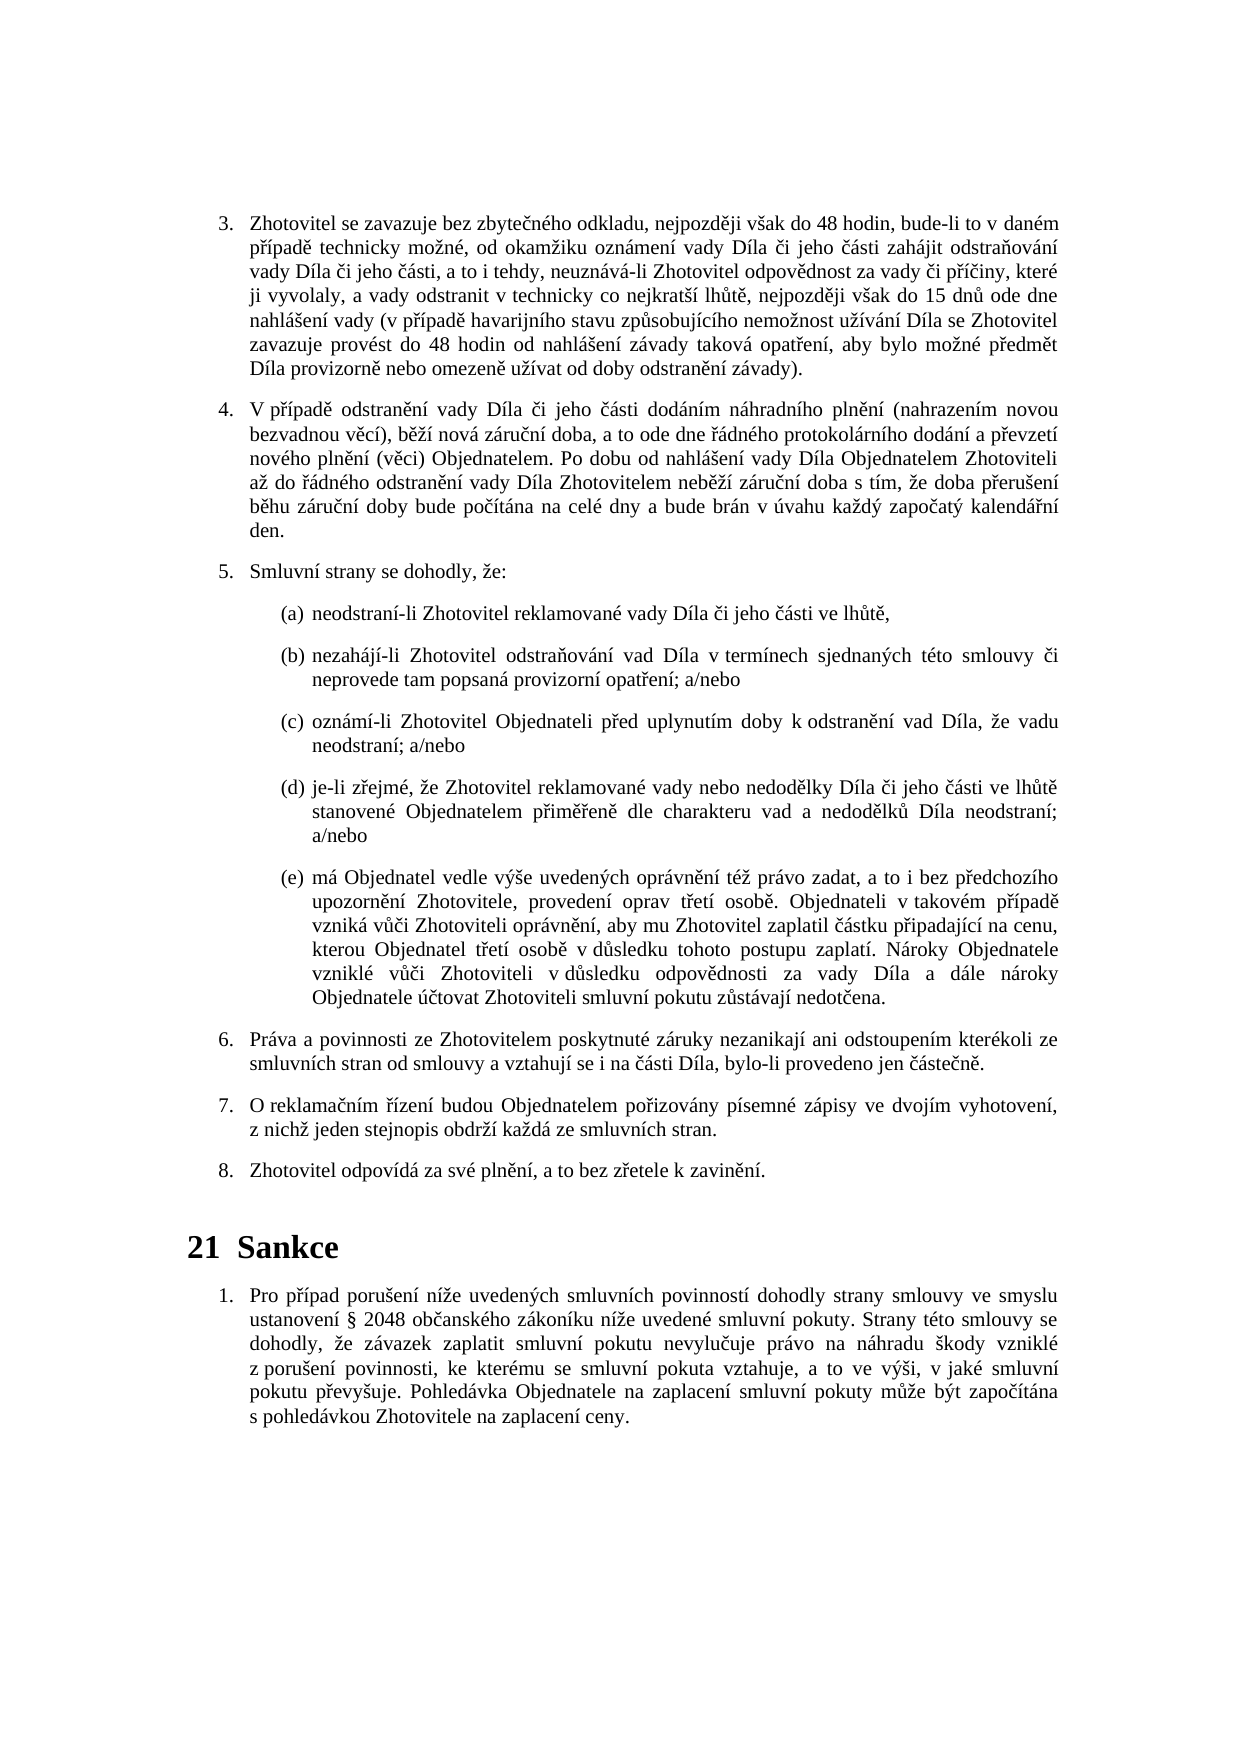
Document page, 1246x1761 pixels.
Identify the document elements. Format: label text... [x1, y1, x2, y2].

list (a) neodstraní-li Zhotovitel reklamované vady Díla či jeho části ve lhůtě, [281, 601, 1059, 625]
list 5. Smluvní strany se dohodly, že: [218, 559, 1059, 583]
list 7. O reklamačním řízení budou Objednatelem pořizovány písemné zápisy ve dvojím vyhotovení, z nichž jeden stejnopis obdrží každá ze smluvních stran. [218, 1092, 1059, 1141]
list 8. Zhotovitel odpovídá za své plnění, a to bez zřetele k zavinění. [218, 1158, 1059, 1182]
list 3. Zhotovitel se zavazuje bez zbytečného odkladu, nejpozději však do 48 hodin, bude-li to v daném případě technicky možné, od okamžiku oznámení vady Díla či jeho části zahájit odstraňování vady Díla či jeho části, a to i tehdy, neuznává-li Zhotovitel odpovědnost za vady či příčiny, které ji vyvolaly, a vady odstranit v technicky co nejkratší lhůtě, nejpozději však do 15 dnů ode dne nahlášení vady (v případě havarijního stavu způsobujícího nemožnost užívání Díla se Zhotovitel zavazuje provést do 48 hodin od nahlášení závady taková opatření, aby bylo možné předmět Díla provizorně nebo omezeně užívat od doby odstranění závady). [218, 211, 1059, 380]
list (c) oznámí-li Zhotovitel Objednateli před uplynutím doby k odstranění vad Díla, že vadu neodstraní; a/nebo [281, 709, 1059, 757]
list (e) má Objednatel vedle výše uvedených oprávnění též právo zadat, a to i bez předchozího upozornění Zhotovitele, provedení oprav třetí osobě. Objednateli v takovém případě vzniká vůči Zhotoviteli oprávnění, aby mu Zhotovitel zaplatil částku připadající na cenu, kterou Objednatel třetí osobě v důsledku tohoto postupu zaplatí. Nároky Objednatele vzniklé vůči Zhotoviteli v důsledku odpovědnosti za vady Díla a dále nároky Objednatele účtovat Zhotoviteli smluvní pokutu zůstávají nedotčena. [281, 864, 1059, 1009]
list (d) je-li zřejmé, že Zhotovitel reklamované vady nebo nedodělky Díla či jeho části ve lhůtě stanovené Objednatelem přiměřeně dle charakteru vad a nedodělků Díla neodstraní; a/nebo [281, 775, 1059, 847]
subtitle 21 Sankce [187, 1227, 1059, 1266]
list (b) nezahájí-li Zhotovitel odstraňování vad Díla v termínech sjednaných této smlouvy či neprovede tam popsaná provizorní opatření; a/nebo [281, 643, 1059, 691]
list 6. Práva a povinnosti ze Zhotovitelem poskytnuté záruky nezanikají ani odstoupením kterékoli ze smluvních stran od smlouvy a vztahují se i na části Díla, bylo-li provedeno jen částečně. [218, 1027, 1059, 1075]
list 1. Pro případ porušení níže uvedených smluvních povinností dohodly strany smlouvy ve smyslu ustanovení § 2048 občanského zákoníku níže uvedené smluvní pokuty. Strany této smlouvy se dohodly, že závazek zaplatit smluvní pokutu nevylučuje právo na náhradu škody vzniklé z porušení povinnosti, ke kterému se smluvní pokuta vztahuje, a to ve výši, v jaké smluvní pokutu převyšuje. Pohledávka Objednatele na zaplacení smluvní pokuty může být započítána s pohledávkou Zhotovitele na zaplacení ceny. [218, 1283, 1059, 1428]
list 4. V případě odstranění vady Díla či jeho části dodáním náhradního plnění (nahrazením novou bezvadnou věcí), běží nová záruční doba, a to ode dne řádného protokolárního dodání a převzetí nového plnění (věci) Objednatelem. Po dobu od nahlášení vady Díla Objednatelem Zhotoviteli až do řádného odstranění vady Díla Zhotovitelem neběží záruční doba s tím, že doba přerušení běhu záruční doby bude počítána na celé dny a bude brán v úvahu každý započatý kalendářní den. [218, 397, 1059, 542]
